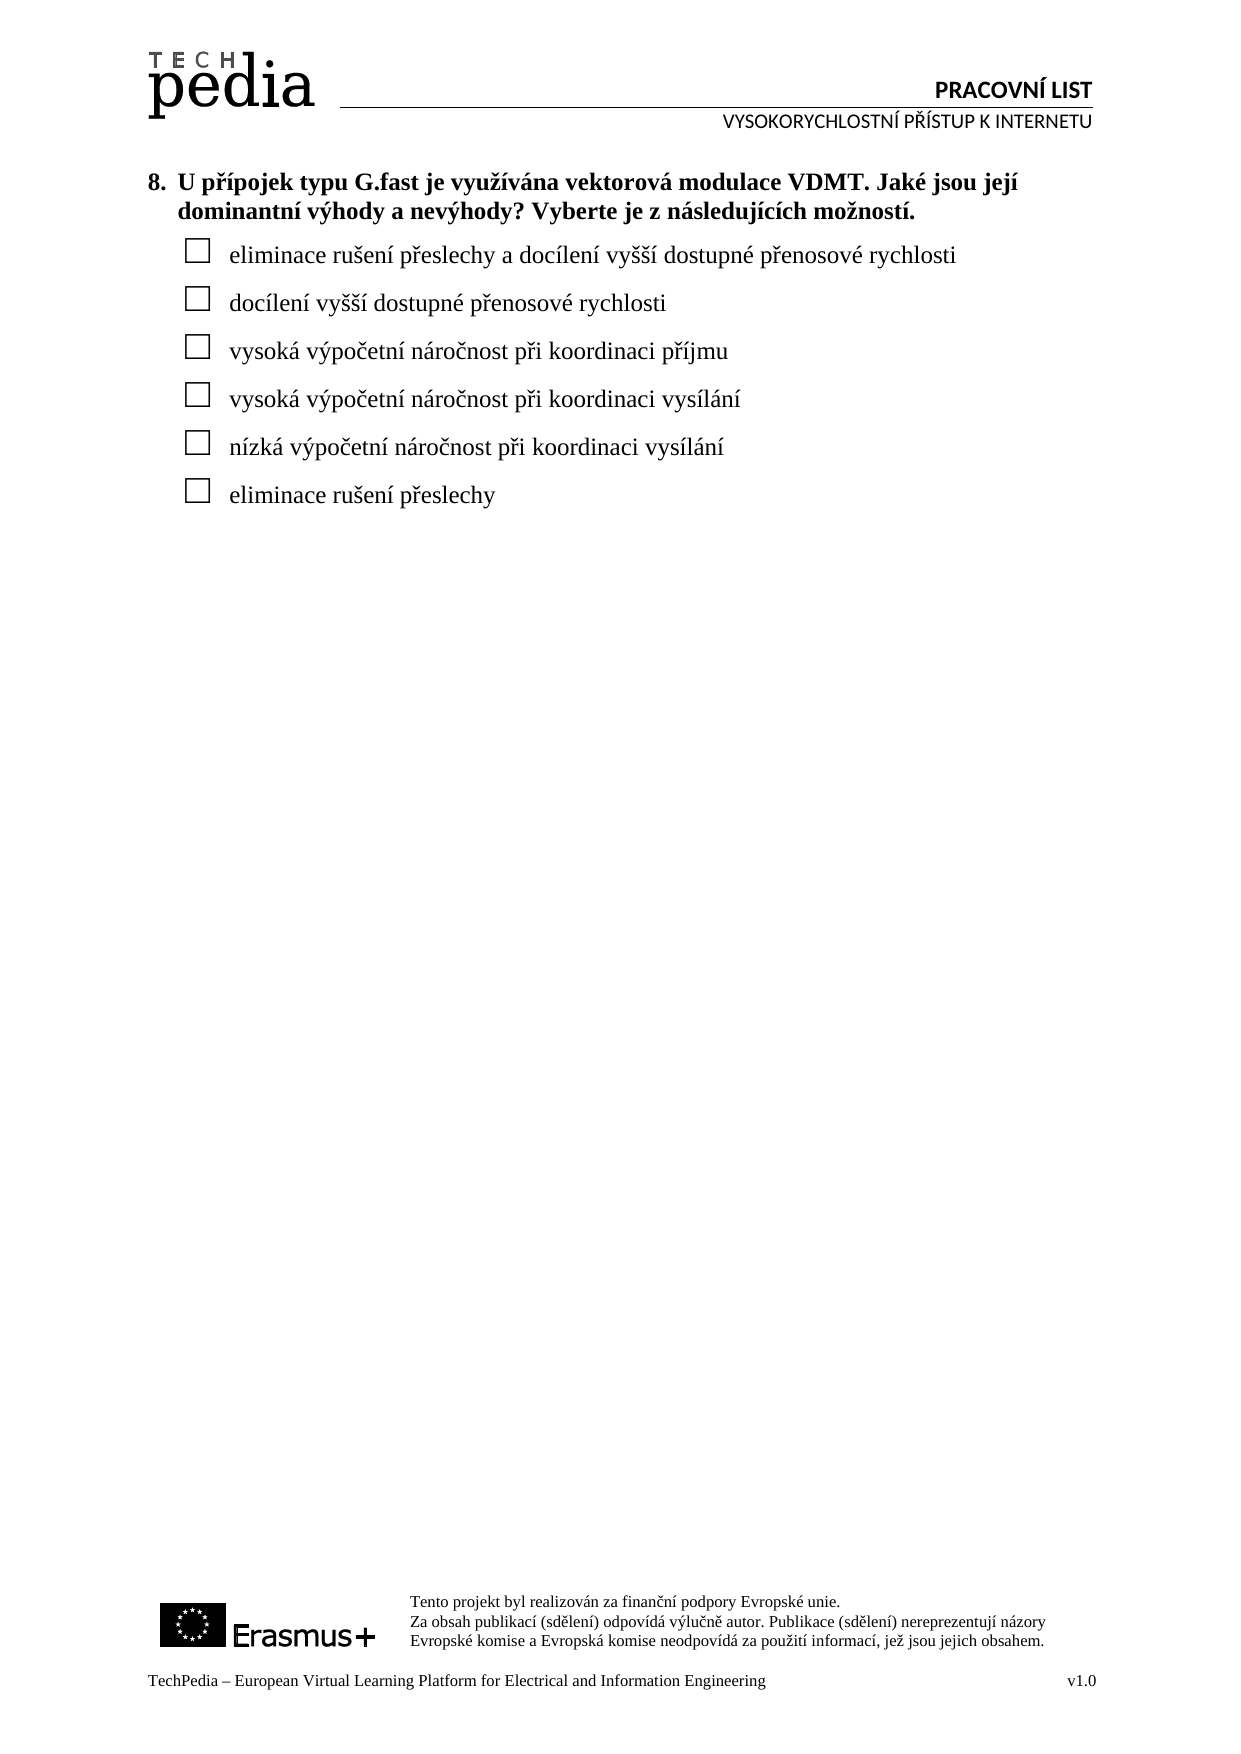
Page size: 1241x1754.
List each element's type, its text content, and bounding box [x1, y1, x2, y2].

text □ nízká výpočetní náročnost při koordinaci vysílání [185, 417, 1093, 464]
text □ vysoká výpočetní náročnost při koordinaci příjmu [185, 321, 1093, 369]
text □ vysoká výpočetní náročnost při koordinaci vysílání [185, 369, 1093, 417]
text □ eliminace rušení přeslechy [185, 464, 1093, 512]
text □ eliminace rušení přeslechy a docílení vyšší dostupné přenosové rychlosti [185, 225, 1093, 273]
text □ docílení vyšší dostupné přenosové rychlosti [185, 273, 1093, 321]
text U přípojek typu G.fast je využívána vektorová modulace VDMT. Jaké jsou její dominantní výhody a nevýhody? Vyberte je z následujících možností. [148, 167, 1093, 225]
